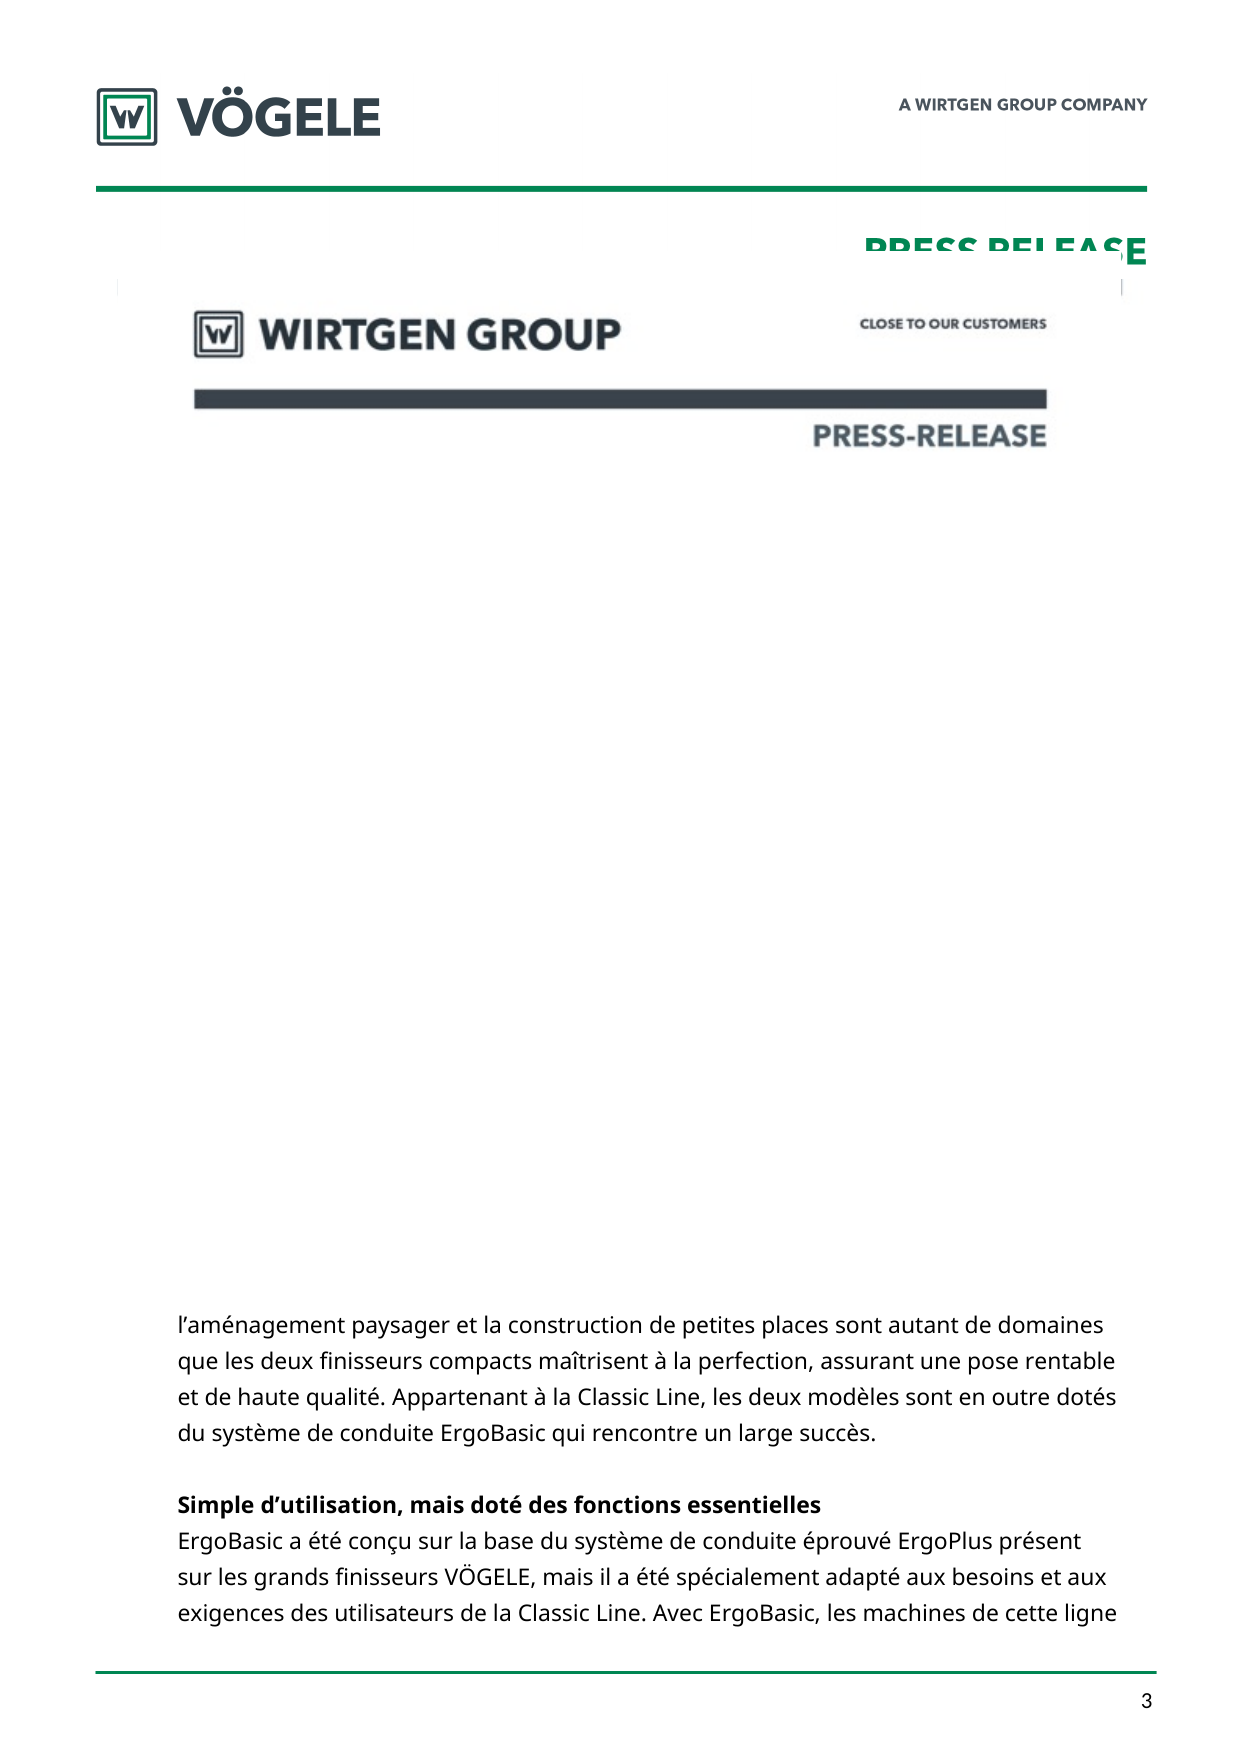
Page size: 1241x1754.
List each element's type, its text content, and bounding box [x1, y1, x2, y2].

text Simple d’utilisation, mais doté des fonctions essentielles [177, 1489, 1122, 1520]
text ErgoBasic a été conçu sur la base du système de conduite éprouvé ErgoPlus présent sur les grands finisseurs VÖGELE, mais il a été spécialement adapté aux besoins et aux exigences des utilisateurs de la Classic Line. Avec ErgoBasic, les machines de cette ligne sont d’une utilisation aussi rapide, précise et intuitive que les machines de la Premium Line. ErgoBasic se limite toutefois aux fonctions de base essentielles et nécessaires. Ainsi, l’affichage clair des fonctions et des statuts permet à l’opérateur d’avoir sa machine bien en main, même sans écran. Il peut par exemple consulter directement le niveau du réservoir diesel et, le cas échéant, identifier les messages d’erreur. En outre, ErgoBasic dispose d’un rétroéclairage non aveuglant qui permet d’effectuer des travaux de nuit, ainsi que d’une direction facile par molette ou par volant, pour la version sur pneus. Toutefois, les fonctionnalités supplémentaires de la Premium Line, à savoir les programmes automatiques d’« AutoSet Plus » ou le système de communication « PaveDock Assistant », ne sont pas disponibles sur ces engins. [177, 1524, 1122, 1628]
picture [67, 1662, 1196, 1678]
text La société JOSEPH VÖGELE AG élargit sa gamme de produits en lui ajoutant deux nouveaux finisseurs compacts. Le finisseur sur chenilles SUPER 1000(i) et le finisseur sur pneus SUPER 1003(i) font leur entrée sur le marché afin de répondre aux exigences de simplicité d’utilisation ainsi qu’à la nécessité d’offrir un rapport qualité/prix des plus attrayants. Ces deux modèles se prêtent parfaitement aux chantiers de petite à moyenne envergure. Le secteur communal en particulier, mais également l’aménagement paysager et la construction de petites places sont autant de domaines que les deux finisseurs compacts maîtrisent à la perfection, assurant une pose rentable et de haute qualité. Appartenant à la Classic Line, les deux modèles sont en outre dotés du système de conduite ErgoBasic qui rencontre un large succès. [177, 1309, 1122, 1448]
picture [76, 73, 1174, 1309]
